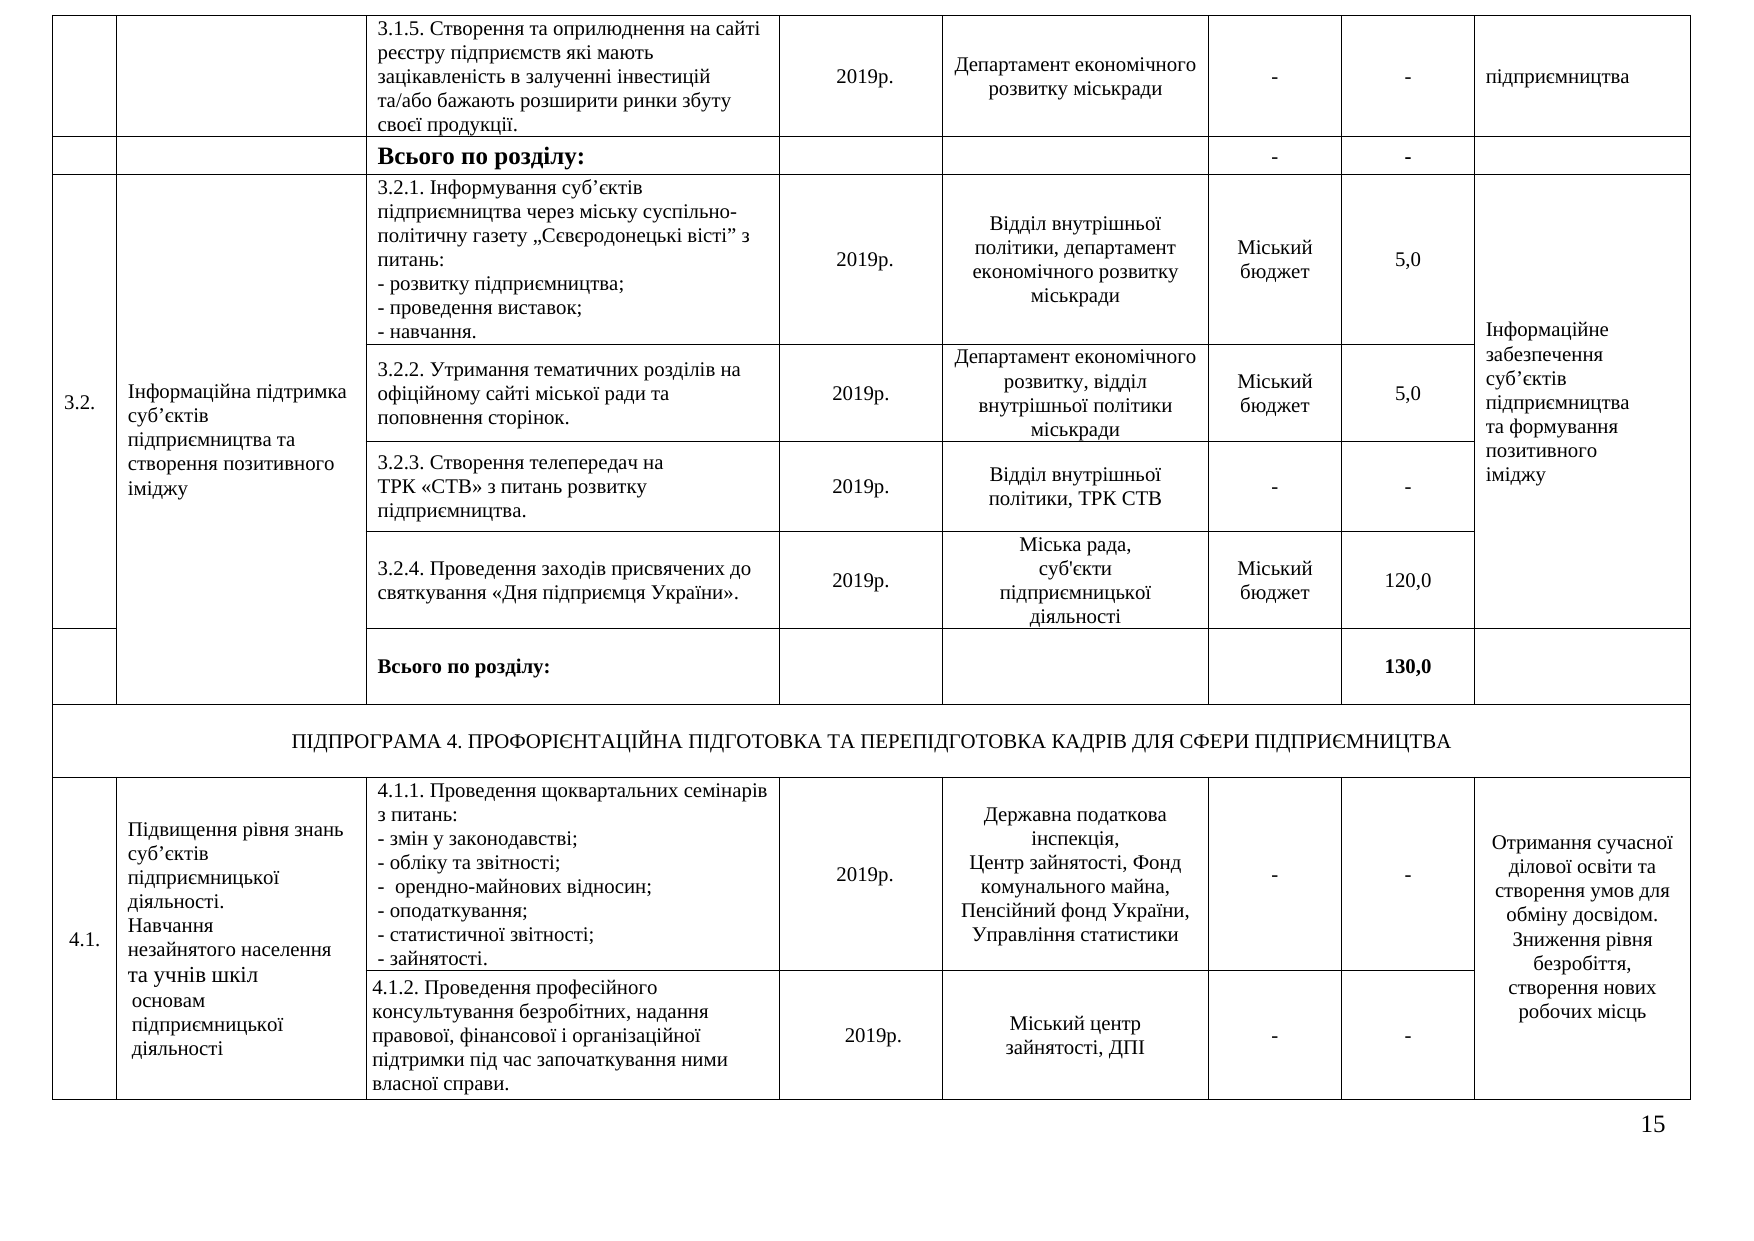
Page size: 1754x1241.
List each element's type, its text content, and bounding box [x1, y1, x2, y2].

table_cell [53, 16, 116, 136]
table_cell - [1342, 16, 1474, 136]
table_cell 130,0 [1342, 629, 1474, 704]
table_cell Міський центр зайнятості, ДПІ [943, 971, 1208, 1099]
table_cell 4.1.1. Проведення щоквартальних семінарів з питань: - змін у законодавстві; - обліку та звітності; - орендно-майнових відносин; - оподаткування; - статистичної звітності; - зайнятості. [367, 778, 779, 970]
table_cell ПІДПРОГРАМА 4. ПРОФОРІЄНТАЦІЙНА ПІДГОТОВКА ТА ПЕРЕПІДГОТОВКА КАДРІВ ДЛЯ СФЕРИ ПІДПРИЄМНИЦТВА [53, 705, 1690, 777]
table_cell Інформаційна підтримка суб’єктів підприємництва та створення позитивного іміджу [117, 175, 366, 704]
table_cell 2019р. [780, 16, 942, 136]
table_cell 3.2.3. Створення телепередач на ТРК «СТВ» з питань розвитку підприємництва. [367, 442, 779, 531]
table_cell 2019р. [780, 532, 942, 628]
table_cell 3.1.5. Створення та оприлюднення на сайті реєстру підприємств які мають зацікавленість в залученні інвестицій та/або бажають розширити ринки збуту своєї продукції. [367, 16, 779, 136]
table_cell - [1342, 137, 1474, 174]
table_cell 2019р. [780, 175, 942, 343]
table_cell [117, 137, 366, 174]
table_cell Департамент економічного розвитку міськради [943, 16, 1208, 136]
table_cell - [1209, 442, 1341, 531]
table_cell 2019р. [780, 442, 942, 531]
table_cell 4.1. [53, 778, 116, 1099]
table_cell Всього по розділу: [367, 629, 779, 704]
table_cell Міська рада, cуб'єкти підприємницької діяльності [943, 532, 1208, 628]
table_cell [53, 137, 116, 174]
table_cell - [1342, 442, 1474, 531]
table_cell Міський бюджет [1209, 532, 1341, 628]
table_cell [53, 629, 116, 704]
table_cell Міський бюджет [1209, 345, 1341, 441]
table_cell Підвищення рівня знань суб’єктів підприємницької діяльності. Навчання незайнятого населення та учнів шкіл основам підприємницької діяльності [117, 778, 366, 1099]
table_cell [1475, 629, 1690, 704]
table_cell 3.2.2. Утримання тематичних розділів на офіційному сайті міської ради та поповнення сторінок. [367, 345, 779, 441]
table_cell - [1209, 137, 1341, 174]
table_cell Департамент економічного розвитку, відділ внутрішньої політики міськради [943, 345, 1208, 441]
table_cell Відділ внутрішньої політики, ТРК СТВ [943, 442, 1208, 531]
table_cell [1475, 16, 1690, 136]
table_cell - [1209, 16, 1341, 136]
table_cell - [1209, 971, 1341, 1099]
table_cell [1209, 629, 1341, 704]
table_cell - [1209, 778, 1341, 970]
table_cell [780, 629, 942, 704]
table_cell 4.1.2. Проведення професійного консультування безробітних, надання правової, фінансової і організаційної підтримки під час започаткування ними власної справи. [367, 971, 779, 1099]
table_cell [780, 137, 942, 174]
table_cell - [1342, 778, 1474, 970]
table_cell 3.2.4. Проведення заходів присвячених до святкування «Дня підприємця України». [367, 532, 779, 628]
table_cell 2019р. [780, 778, 942, 970]
table_cell [943, 629, 1208, 704]
table_cell 5,0 [1342, 175, 1474, 343]
table_cell Державна податкова інспекція, Центр зайнятості, Фонд комунального майна, Пенсійний фонд України, Управління статистики [943, 778, 1208, 970]
table_cell 2019р. [780, 345, 942, 441]
table_cell [1475, 137, 1690, 174]
table_cell Міський бюджет [1209, 175, 1341, 343]
table_cell 2019р. [780, 971, 942, 1099]
table_cell 3.2. [53, 175, 116, 628]
table_cell - [1342, 971, 1474, 1099]
table_cell Інформаційне забезпечення суб’єктів підприємництва та формування позитивного іміджу [1475, 175, 1690, 628]
table_cell 3.2.1. Інформування суб’єктів підприємництва через міську суспільно-політичну газету „Сєвєродонецькі вісті” з питань: - розвитку підприємництва; - проведення виставок; - навчання. [367, 175, 779, 343]
table_cell Відділ внутрішньої політики, департамент економічного розвитку міськради [943, 175, 1208, 343]
table_cell 5,0 [1342, 345, 1474, 441]
table_cell Отримання сучасної ділової освіти та створення умов для обміну досвідом. Зниження рівня безробіття, створення нових робочих місць [1475, 778, 1690, 1099]
table_cell [943, 137, 1208, 174]
table_cell 120,0 [1342, 532, 1474, 628]
table_cell Всього по розділу: [367, 137, 779, 174]
